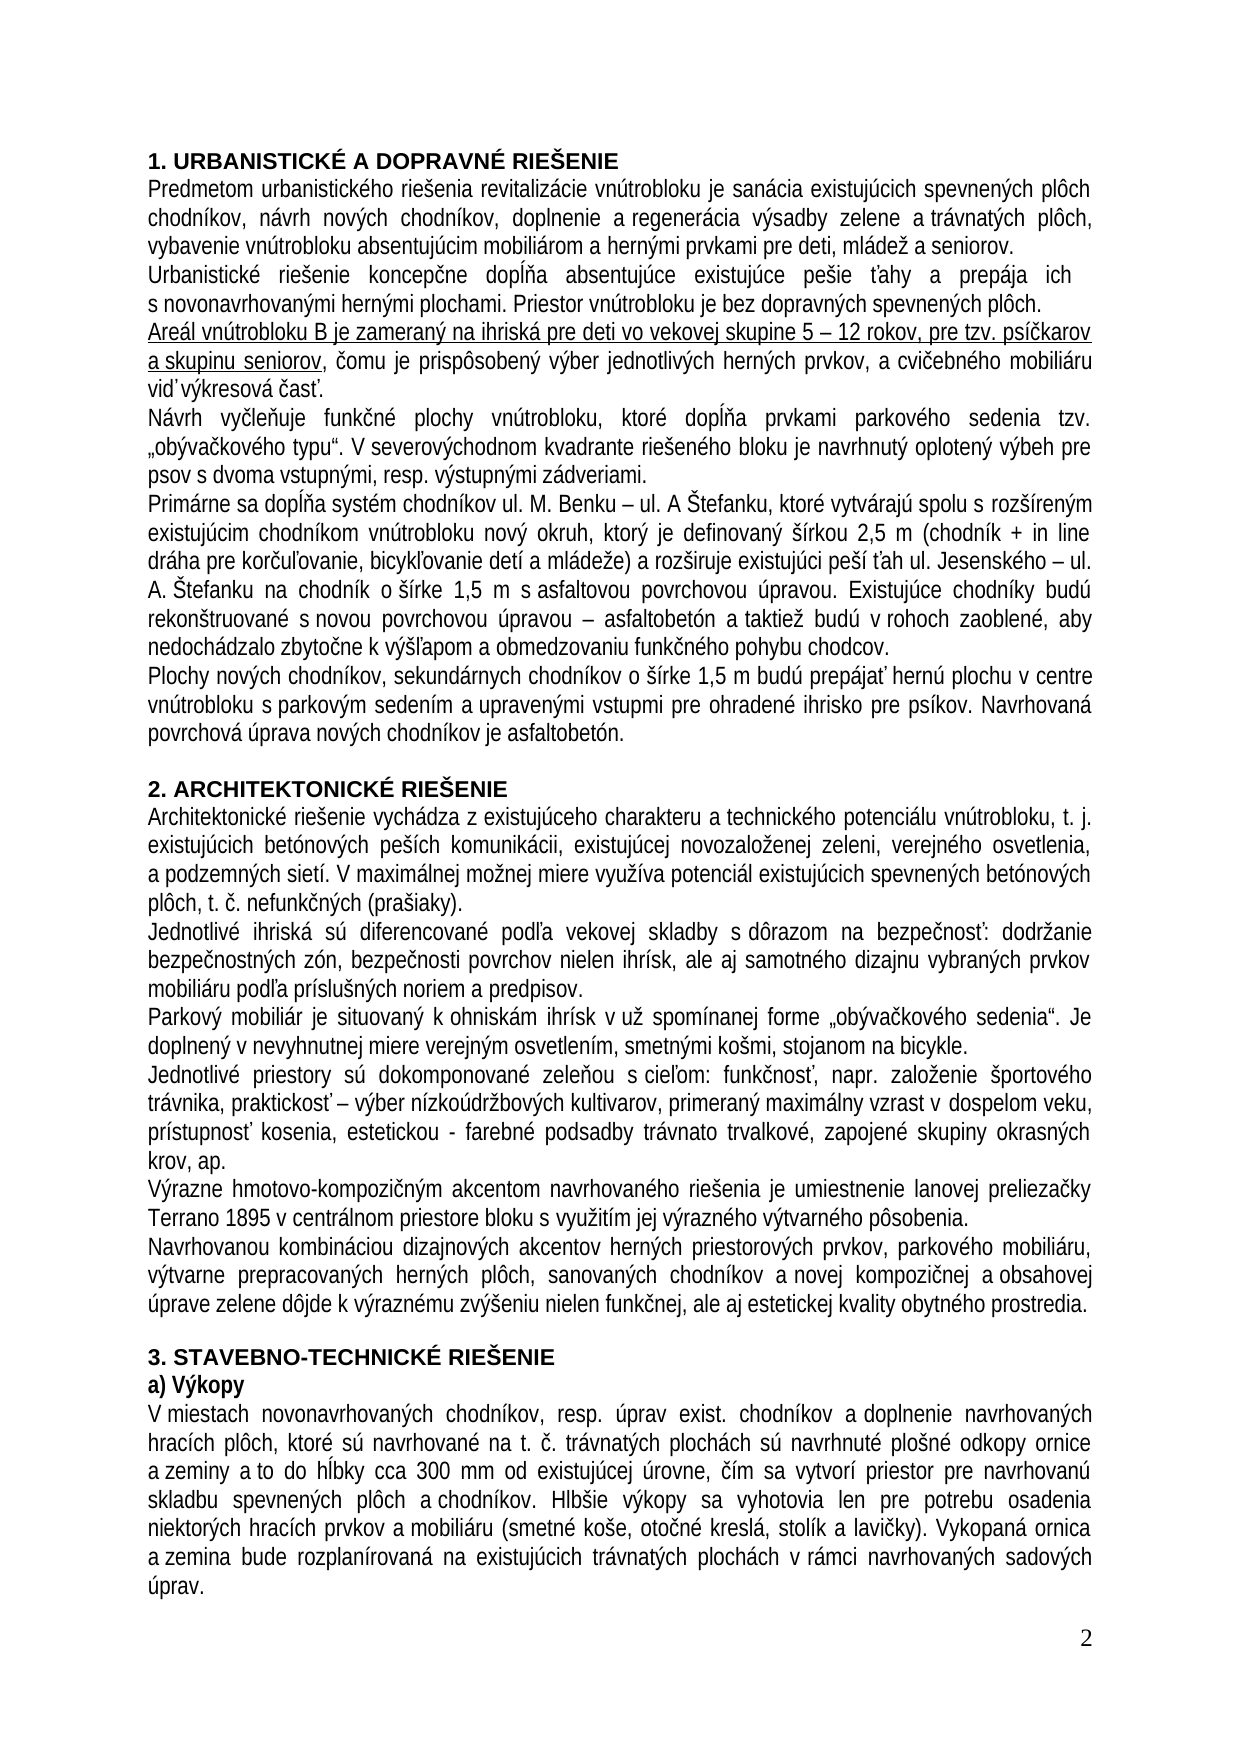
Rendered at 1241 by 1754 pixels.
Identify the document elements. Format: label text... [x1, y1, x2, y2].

text 3. STAVEBNO-TECHNICKÉ RIEŠENIE a) Výkopy [148, 1344, 1093, 1399]
text 2. ARCHITEKTONICKÉ RIEŠENIE Architektonické riešenie vychádza z existujúceho charakteru a technického potenciálu vnútrobloku, t. j. existujúcich betónových peších komunikácii, existujúcej novozaloženej zeleni, verejného osvetlenia, a podzemných sietí. V maximálnej možnej miere využíva potenciál existujúcich spevnených betónových plôch, t. č. nefunkčných (prašiaky). [148, 776, 1093, 916]
text Výrazne hmotovo-kompozičným akcentom navrhovaného riešenia je umiestnenie lanovej preliezačky Terrano 1895 v centrálnom priestore bloku s využitím jej výrazného výtvarného pôsobenia. [148, 1174, 1093, 1232]
text Návrh vyčleňuje funkčné plochy vnútrobloku, ktoré dopĺňa prvkami parkového sedenia tzv. „obývačkového typu“. V severovýchodnom kvadrante riešeného bloku je navrhnutý oplotený výbeh pre psov s dvoma vstupnými, resp. výstupnými zádveriami. [148, 403, 1093, 489]
text Primárne sa dopĺňa systém chodníkov ul. M. Benku – ul. A Štefanku, ktoré vytvárajú spolu s rozšíreným existujúcim chodníkom vnútrobloku nový okruh, ktorý je definovaný šírkou 2,5 m (chodník + in line dráha pre korčuľovanie, bicykľovanie detí a mládeže) a rozširuje existujúci peší ťah ul. Jesenského – ul. A. Štefanku na chodník o šírke 1,5 m s asfaltovou povrchovou úpravou. Existujúce chodníky budú rekonštruované s novou povrchovou úpravou – asfaltobetón a taktiež budú v rohoch zaoblené, aby nedochádzalo zbytočne k výšľapom a obmedzovaniu funkčného pohybu chodcov. [148, 489, 1093, 661]
text Urbanistické riešenie koncepčne dopĺňa absentujúce existujúce pešie ťahy a prepája ich s novonavrhovanými hernými plochami. Priestor vnútrobloku je bez dopravných spevnených plôch. [148, 260, 1093, 317]
text Plochy nových chodníkov, sekundárnych chodníkov o šírke 1,5 m budú prepájať hernú plochu v centre vnútrobloku s parkovým sedením a upravenými vstupmi pre ohradené ihrisko pre psíkov. Navrhovaná povrchová úprava nových chodníkov je asfaltobetón. [148, 661, 1093, 747]
text Jednotlivé priestory sú dokomponované zeleňou s cieľom: funkčnosť, napr. založenie športového trávnika, praktickosť – výber nízkoúdržbových kultivarov, primeraný maximálny vzrast v dospelom veku, prístupnosť kosenia, estetickou - farebné podsadby trávnato trvalkové, zapojené skupiny okrasných krov, ap. [148, 1060, 1093, 1174]
text Navrhovanou kombináciou dizajnových akcentov herných priestorových prvkov, parkového mobiliáru, výtvarne prepracovaných herných plôch, sanovaných chodníkov a novej kompozičnej a obsahovej úprave zelene dôjde k výraznému zvýšeniu nielen funkčnej, ale aj estetickej kvality obytného prostredia. [148, 1232, 1093, 1317]
text 1. URBANISTICKÉ A DOPRAVNÉ RIEŠENIE Predmetom urbanistického riešenia revitalizácie vnútrobloku je sanácia existujúcich spevnených plôch chodníkov, návrh nových chodníkov, doplnenie a regenerácia výsadby zelene a trávnatých plôch, vybavenie vnútrobloku absentujúcim mobiliárom a hernými prvkami pre deti, mládež a seniorov. [148, 148, 1093, 260]
text Jednotlivé ihriská sú diferencované podľa vekovej skladby s dôrazom na bezpečnosť: dodržanie bezpečnostných zón, bezpečnosti povrchov nielen ihrísk, ale aj samotného dizajnu vybraných prvkov mobiliáru podľa príslušných noriem a predpisov. [148, 916, 1093, 1002]
text Areál vnútrobloku B je zameraný na ihriská pre deti vo vekovej skupine 5 – 12 rokov, pre tzv. psíčkarov a skupinu seniorov, čomu je prispôsobený výber jednotlivých herných prvkov, a cvičebného mobiliáru viď výkresová časť. [148, 317, 1093, 403]
text V miestach novonavrhovaných chodníkov, resp. úprav exist. chodníkov a doplnenie navrhovaných hracích plôch, ktoré sú navrhované na t. č. trávnatých plochách sú navrhnuté plošné odkopy ornice a zeminy a to do hĺbky cca 300 mm od existujúcej úrovne, čím sa vytvorí priestor pre navrhovanú skladbu spevnených plôch a chodníkov. Hlbšie výkopy sa vyhotovia len pre potrebu osadenia niektorých hracích prvkov a mobiliáru (smetné koše, otočné kreslá, stolík a lavičky). Vykopaná ornica a zemina bude rozplanírovaná na existujúcich trávnatých plochách v rámci navrhovaných sadových úprav. [148, 1399, 1093, 1599]
text Parkový mobiliár je situovaný k ohniskám ihrísk v už spomínanej forme „obývačkového sedenia“. Je doplnený v nevyhnutnej miere verejným osvetlením, smetnými košmi, stojanom na bicykle. [148, 1002, 1093, 1060]
